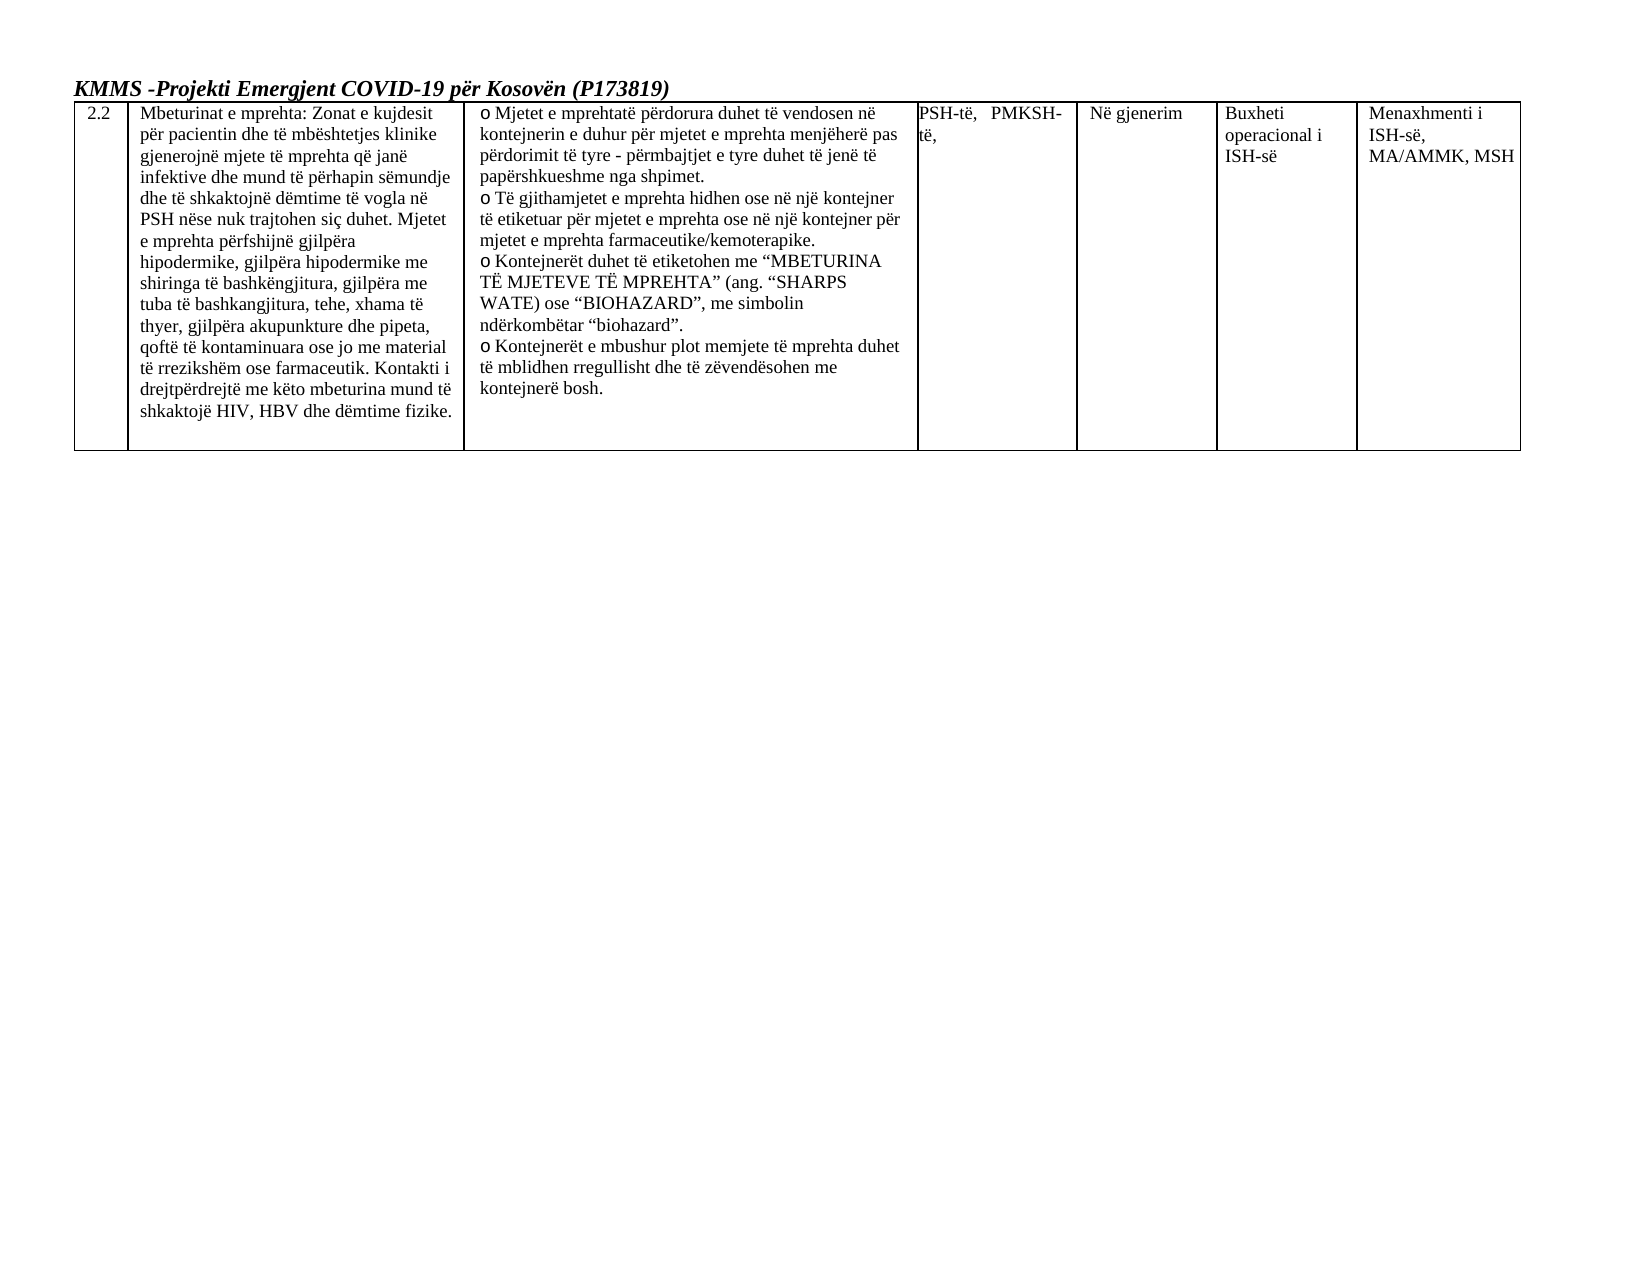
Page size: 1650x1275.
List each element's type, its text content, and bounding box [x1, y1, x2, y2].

table_cell Mbeturinat e mprehta: Zonat e kujdesit për pacientin dhe të mbështetjes klinike gjenerojnë mjete të mprehta që janë infektive dhe mund të përhapin sëmundje dhe të shkaktojnë dëmtime të vogla në PSH nëse nuk trajtohen siç duhet. Mjetet e mprehta përfshijnë gjilpëra hipodermike, gjilpëra hipodermike me shiringa të bashkëngjitura, gjilpëra me tuba të bashkangjitura, tehe, xhama të thyer, gjilpëra akupunkture dhe pipeta, qoftë të kontaminuara ose jo me material të rrezikshëm ose farmaceutik. Kontakti i drejtpërdrejtë me këto mbeturina mund të shkaktojë HIV, HBV dhe dëmtime fizike. [129, 103, 463, 450]
table_cell Në gjenerim [1078, 103, 1216, 450]
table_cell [1358, 103, 1520, 450]
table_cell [1218, 103, 1356, 450]
table_cell Mjetet e mprehtatë përdorura duhet të vendosen në kontejnerin e duhur për mjetet e mprehta menjëherë pas përdorimit të tyre - përmbajtjet e tyre duhet të jenë të papërshkueshme nga shpimet. Të gjithamjetet e mprehta hidhen ose në një kontejner të etiketuar për mjetet e mprehta ose në një kontejner për mjetet e mprehta farmaceutike/kemoterapike. Kontejnerët duhet të etiketohen me “MBETURINA TË MJETEVE TË MPREHTA” (ang. “SHARPS WATE) ose “BIOHAZARD”, me simbolin ndërkombëtar “biohazard”. Kontejnerët e mbushur plot memjete të mprehta duhet të mblidhen rregullisht dhe të zëvendësohen me kontejnerë bosh. [465, 103, 917, 450]
table_cell PSH-të, PMKSH-të, [919, 103, 1076, 450]
table_cell 2.2 [75, 103, 127, 450]
